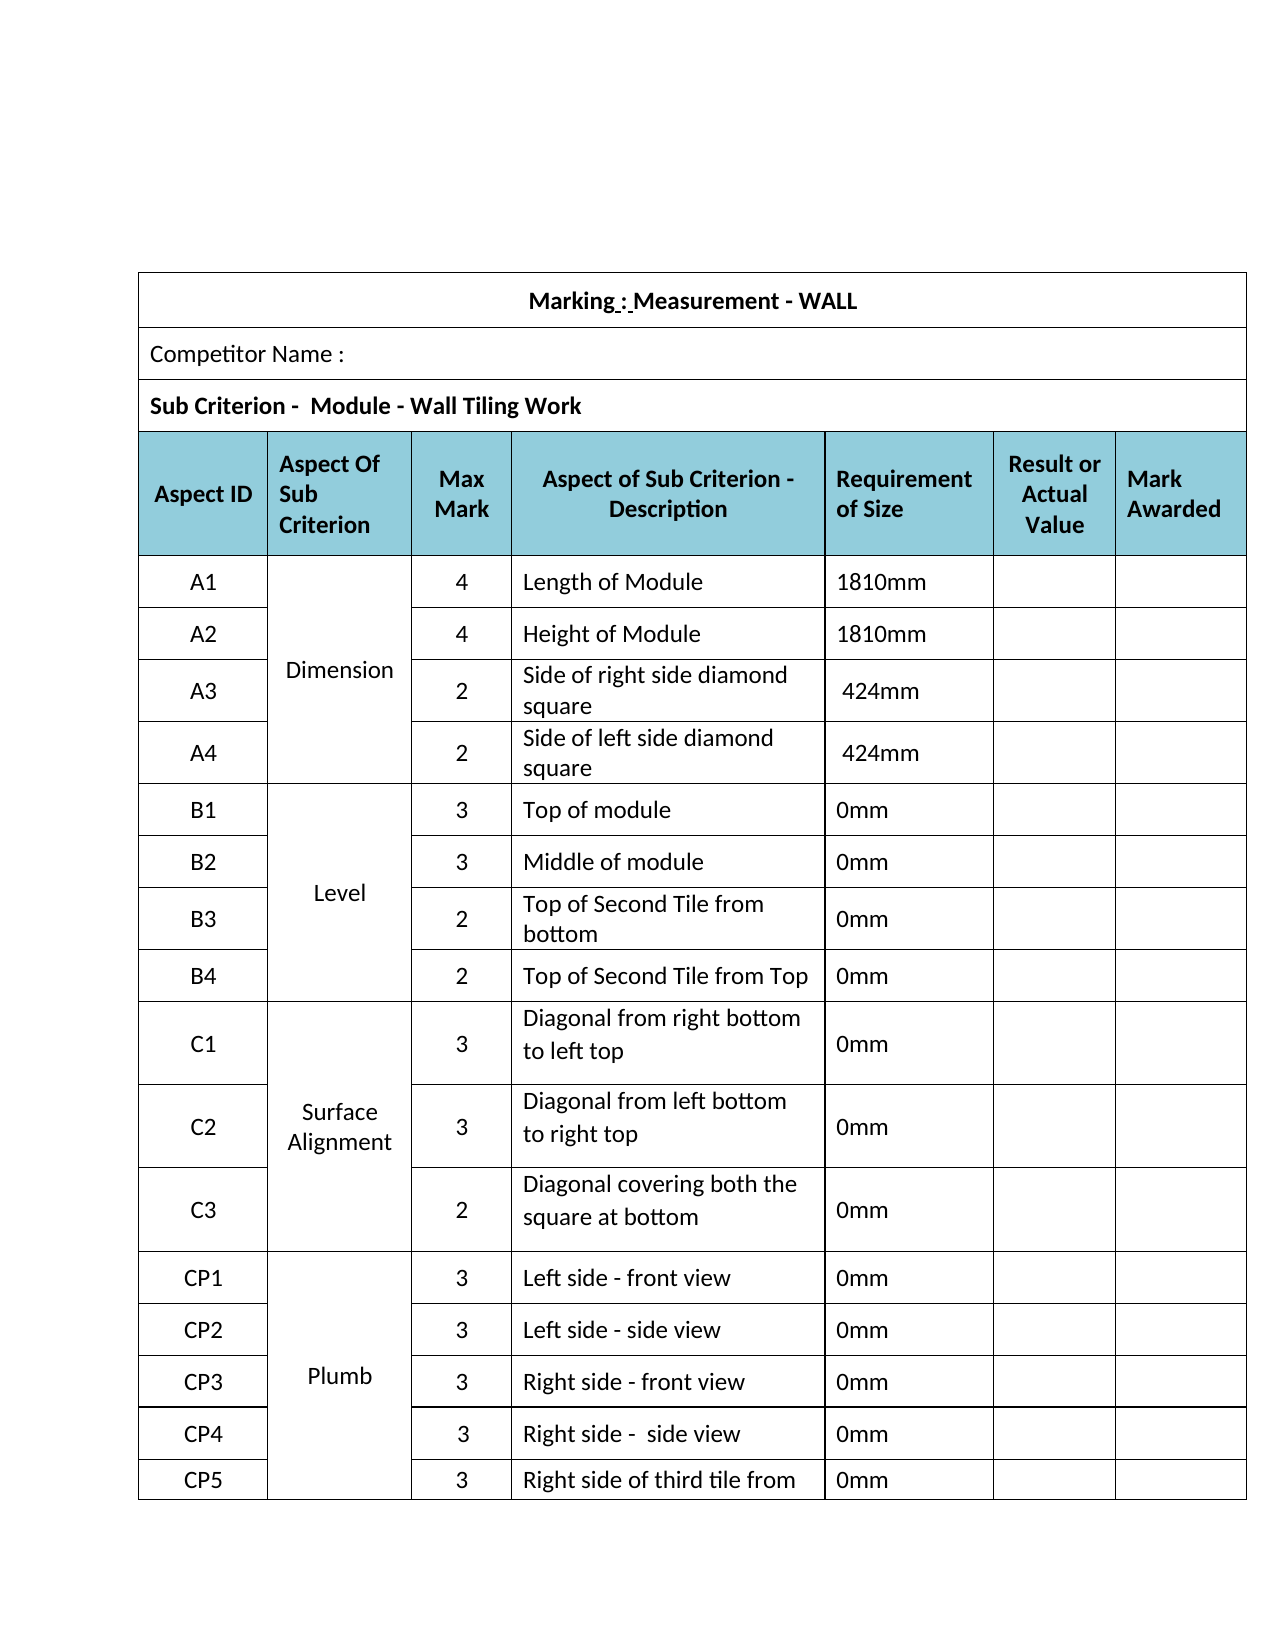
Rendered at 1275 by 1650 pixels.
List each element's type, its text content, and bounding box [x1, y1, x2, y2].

table_cell Left side - front view [512, 1252, 824, 1302]
table_cell Result or Actual Value [994, 432, 1115, 555]
table_cell Competitor Name : [139, 328, 1246, 379]
table_cell 3 [412, 784, 511, 835]
table_cell [1116, 888, 1246, 949]
table_cell Plumb [268, 1252, 411, 1499]
table_cell Diagonal covering both the square at bottom [512, 1168, 824, 1251]
table_cell [994, 836, 1115, 887]
table_cell 1810mm [826, 608, 993, 659]
table_cell Requirement of Size [826, 432, 993, 555]
table_cell 4 [412, 556, 511, 607]
table_cell 424mm [826, 660, 993, 721]
table_cell A3 [139, 660, 267, 721]
table_header Marking : Measurement - WALL [139, 273, 1246, 327]
table_cell CP3 [139, 1356, 267, 1406]
table_cell 0mm [826, 1002, 993, 1084]
table_cell Level [268, 784, 411, 1001]
table_cell 0mm [826, 888, 993, 949]
table_cell Side of left side diamond square [512, 722, 824, 783]
table_cell 0mm [826, 1356, 993, 1406]
table_cell [1116, 784, 1246, 835]
table_cell Top of Second Tile from bottom [512, 888, 824, 949]
table_cell B2 [139, 836, 267, 887]
table_cell [994, 1304, 1115, 1354]
table_cell B4 [139, 950, 267, 1001]
table_cell CP4 [139, 1408, 267, 1458]
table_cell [512, 1460, 824, 1499]
table_cell 0mm [826, 1408, 993, 1458]
table_cell 3 [412, 1252, 511, 1302]
table_cell 0mm [826, 1252, 993, 1302]
table_cell 3 [412, 1408, 511, 1458]
table_cell CP5 [139, 1460, 267, 1499]
table_cell B1 [139, 784, 267, 835]
table_cell C1 [139, 1002, 267, 1084]
table_cell [994, 784, 1115, 835]
table_cell 2 [412, 660, 511, 721]
table_cell [1116, 660, 1246, 721]
table_cell [1116, 950, 1246, 1001]
table_cell A1 [139, 556, 267, 607]
table_cell 2 [412, 722, 511, 783]
table_cell 2 [412, 1168, 511, 1251]
table_cell [1116, 722, 1246, 783]
table_cell 0mm [826, 836, 993, 887]
table_cell Side of right side diamond square [512, 660, 824, 721]
table_cell A2 [139, 608, 267, 659]
table_cell [1116, 1002, 1246, 1084]
table_cell 3 [412, 836, 511, 887]
table_cell [994, 556, 1115, 607]
table_cell [1116, 1304, 1246, 1354]
table_cell 3 [412, 1460, 511, 1499]
table_cell Left side - side view [512, 1304, 824, 1354]
table_cell 0mm [826, 950, 993, 1001]
table_cell 3 [412, 1304, 511, 1354]
table_cell C3 [139, 1168, 267, 1251]
table_cell [994, 1356, 1115, 1406]
table_cell [994, 1460, 1115, 1499]
table_cell A4 [139, 722, 267, 783]
table_cell 1810mm [826, 556, 993, 607]
table_cell [1116, 1085, 1246, 1167]
table_cell 424mm [826, 722, 993, 783]
table_cell CP2 [139, 1304, 267, 1354]
table_cell 0mm [826, 1085, 993, 1167]
table_cell Dimension [268, 556, 411, 783]
table_cell 0mm [826, 784, 993, 835]
table_cell 4 [412, 608, 511, 659]
table_cell [1116, 836, 1246, 887]
table_cell Right side - front view [512, 1356, 824, 1406]
table_cell [1116, 1168, 1246, 1251]
table_cell CP1 [139, 1252, 267, 1302]
table_cell 3 [412, 1002, 511, 1084]
table_cell Diagonal from right bottom to left top [512, 1002, 824, 1084]
table_cell Middle of module [512, 836, 824, 887]
table_cell [994, 1168, 1115, 1251]
table_cell [1116, 1356, 1246, 1406]
table_cell [994, 660, 1115, 721]
table_cell 0mm [826, 1460, 993, 1499]
table_cell [994, 1002, 1115, 1084]
table_cell [994, 608, 1115, 659]
table_cell 2 [412, 950, 511, 1001]
table_cell Top of Second Tile from Top [512, 950, 824, 1001]
table_cell Mark Awarded [1116, 432, 1246, 555]
table_cell [994, 1252, 1115, 1302]
table_cell 0mm [826, 1304, 993, 1354]
table_cell 3 [412, 1356, 511, 1406]
table_cell [994, 1408, 1115, 1458]
table_cell Height of Module [512, 608, 824, 659]
table_cell Top of module [512, 784, 824, 835]
table_cell Length of Module [512, 556, 824, 607]
table_cell Aspect of Sub Criterion - Description [512, 432, 824, 555]
table_cell 2 [412, 888, 511, 949]
table_cell 0mm [826, 1168, 993, 1251]
table_cell [1116, 556, 1246, 607]
table_cell Aspect Of Sub Criterion [268, 432, 411, 555]
table_cell [1116, 1408, 1246, 1458]
table_cell B3 [139, 888, 267, 949]
table_cell Sub Criterion - Module - Wall Tiling Work [139, 380, 1246, 431]
table_cell [1116, 608, 1246, 659]
table_cell Aspect ID [139, 432, 267, 555]
table_cell Right side - side view [512, 1408, 824, 1458]
table_cell [994, 950, 1115, 1001]
table_cell [1116, 1460, 1246, 1499]
table_cell Surface Alignment [268, 1002, 411, 1251]
table_cell [994, 722, 1115, 783]
table_cell 3 [412, 1085, 511, 1167]
table_cell Max Mark [412, 432, 511, 555]
table_cell Diagonal from left bottom to right top [512, 1085, 824, 1167]
table_cell [1116, 1252, 1246, 1302]
table_cell [994, 1085, 1115, 1167]
table_cell [994, 888, 1115, 949]
table_cell C2 [139, 1085, 267, 1167]
